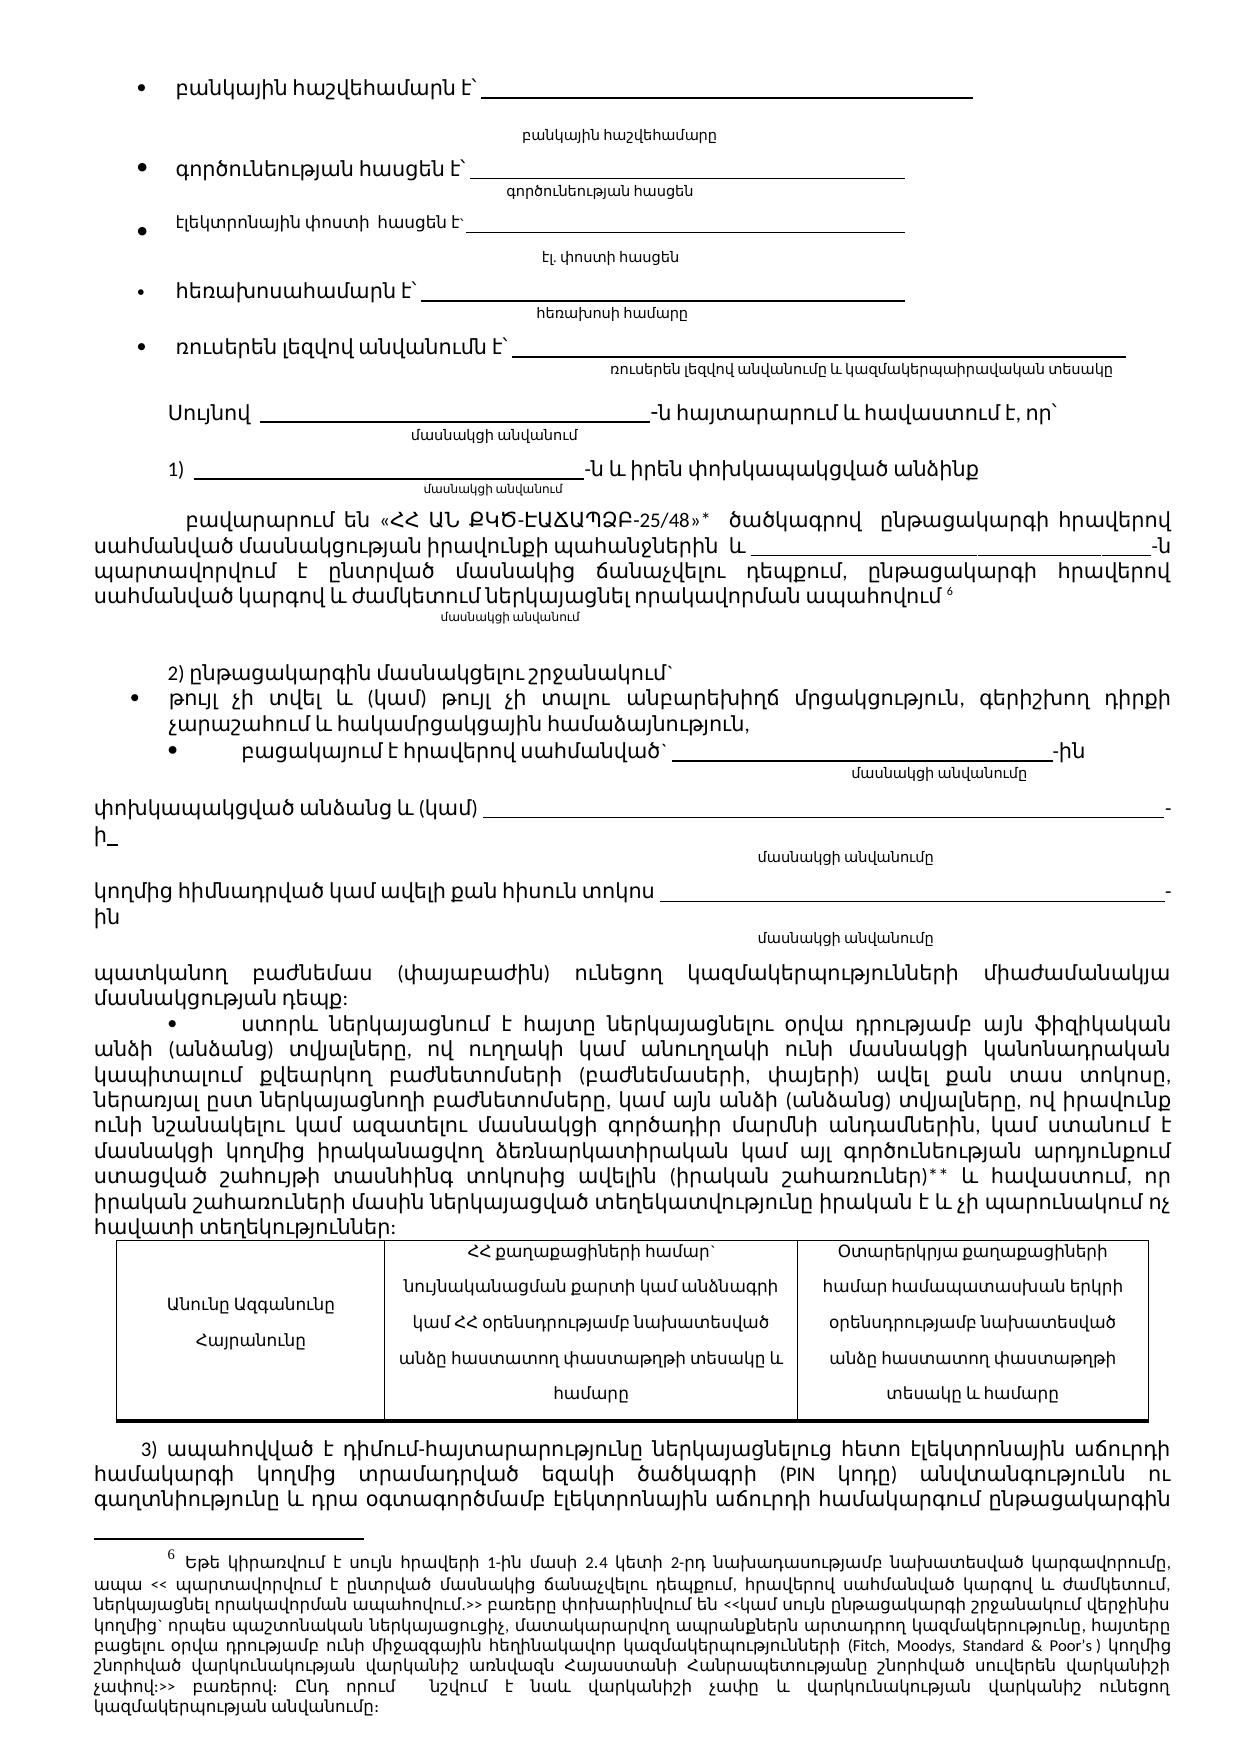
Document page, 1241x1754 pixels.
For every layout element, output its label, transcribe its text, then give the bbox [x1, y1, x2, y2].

text բանկային հաշվեհամարը [94, 126, 1171, 156]
text գործունեության հասցեն [94, 182, 1171, 212]
text հեռախոսի համարը [462, 304, 1171, 334]
text ռուսերեն լեզվով անվանումը և կազմակերպաիրավական տեսակը [536, 360, 1171, 391]
text էլ. փոստի հասցեն [94, 248, 1171, 279]
text մասնակցի անվանում [94, 609, 1171, 634]
table_header Օտարերկրյա քաղաքացիների համար համապատասխան երկրի օրենսդրությամբ նախատեսված անձը հաստատող փաստաթղթի տեսակը և համարը [798, 1241, 1148, 1419]
text 1) -ն և իրեն փոխկապակցված անձինք [94, 457, 1171, 482]
text բավարարում են «ՀՀ ԱՆ ՔԿԾ-ԷԱՃԱՊՁԲ-25/48»* ծածկագրով ընթացակարգի հրավերով սահմանված մասնակցության իրավունքի պահանջներին և -ն պարտավորվում է ընտրված մասնակից ճանաչվելու դեպքում, ընթացակարգի հրավերով սահմանված կարգով և ժամկետում ներկայացնել որակավորման ապահովում [94, 507, 1171, 609]
list էլեկտրոնային փոստի հասցեն է՝ [138, 212, 1171, 248]
text 2) ընթացակարգին մասնակցելու շրջանակում` [94, 660, 1171, 685]
list գործունեության հասցեն է՝ [138, 156, 1171, 182]
list թույլ չի տվել և (կամ) թույլ չի տալու անբարեխիղճ մրցակցություն, գերիշխող դիրքի չարաշահում և հակամրցակցային համաձայնություն, [131, 685, 1171, 736]
text կողմից հիմնադրված կամ ավելի քան հիսուն տոկոս -ին [94, 879, 1171, 929]
text փոխկապակցված անձանց և (կամ) -ի [94, 795, 1171, 848]
list ռուսերեն լեզվով անվանումն է՝ [138, 334, 1171, 360]
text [94, 1436, 1171, 1512]
text մասնակցի անվանումը [94, 848, 1171, 879]
text պատկանող բաժնեմաս (փայաբաժին) ունեցող կազմակերպությունների միաժամանակյա մասնակցության դեպք: [94, 960, 1171, 1011]
text մասնակցի անվանում [94, 482, 1171, 507]
list բացակայում է հրավերով սահմանված` -ին [94, 736, 1171, 764]
text Սույնով -ն հայտարարում և հավաստում է, որ՝ [94, 396, 1171, 426]
list ստորև ներկայացնում է հայտը ներկայացնելու օրվա դրությամբ այն ֆիզիկական անձի (անձանց) տվյալները, ով ուղղակի կամ անուղղակի ունի մասնակցի կանոնադրական կապիտալում քվեարկող բաժնետոմսերի (բաժնեմասերի, փայերի) ավել քան տաս տոկոսը, ներառյալ ըստ ներկայացնողի բաժնետոմսերը, կամ այն անձի (անձանց) տվյալները, ով իրավունք ունի նշանակելու կամ ազատելու մասնակցի գործադիր մարմնի անդամներին, կամ ստանում է մասնակցի կողմից իրականացվող ձեռնարկատիրական կամ այլ գործունեության արդյունքում ստացված շահույթի տասնհինգ տոկոսից ավելին (իրական շահառուներ)** և հավաստում, որ իրական շահառուների մասին ներկայացված տեղեկատվությունը իրական է և չի պարունակում ոչ հավատի տեղեկություններ: [94, 1011, 1171, 1240]
list բանկային հաշվեհամարն է՝ [138, 75, 1171, 126]
table_header Անունը Ազգանունը Հայրանունը [117, 1241, 384, 1419]
text մասնակցի անվանում [94, 426, 1171, 457]
text մասնակցի անվանումը [94, 929, 1171, 960]
text մասնակցի անվանումը [94, 764, 1171, 795]
list հեռախոսահամարն է՝ [138, 279, 1171, 304]
table_header ՀՀ քաղաքացիների համար` նույնականացման քարտի կամ անձնագրի կամ ՀՀ օրենսդրությամբ նախատեսված անձը հաստատող փաստաթղթի տեսակը և համարը [385, 1241, 797, 1419]
